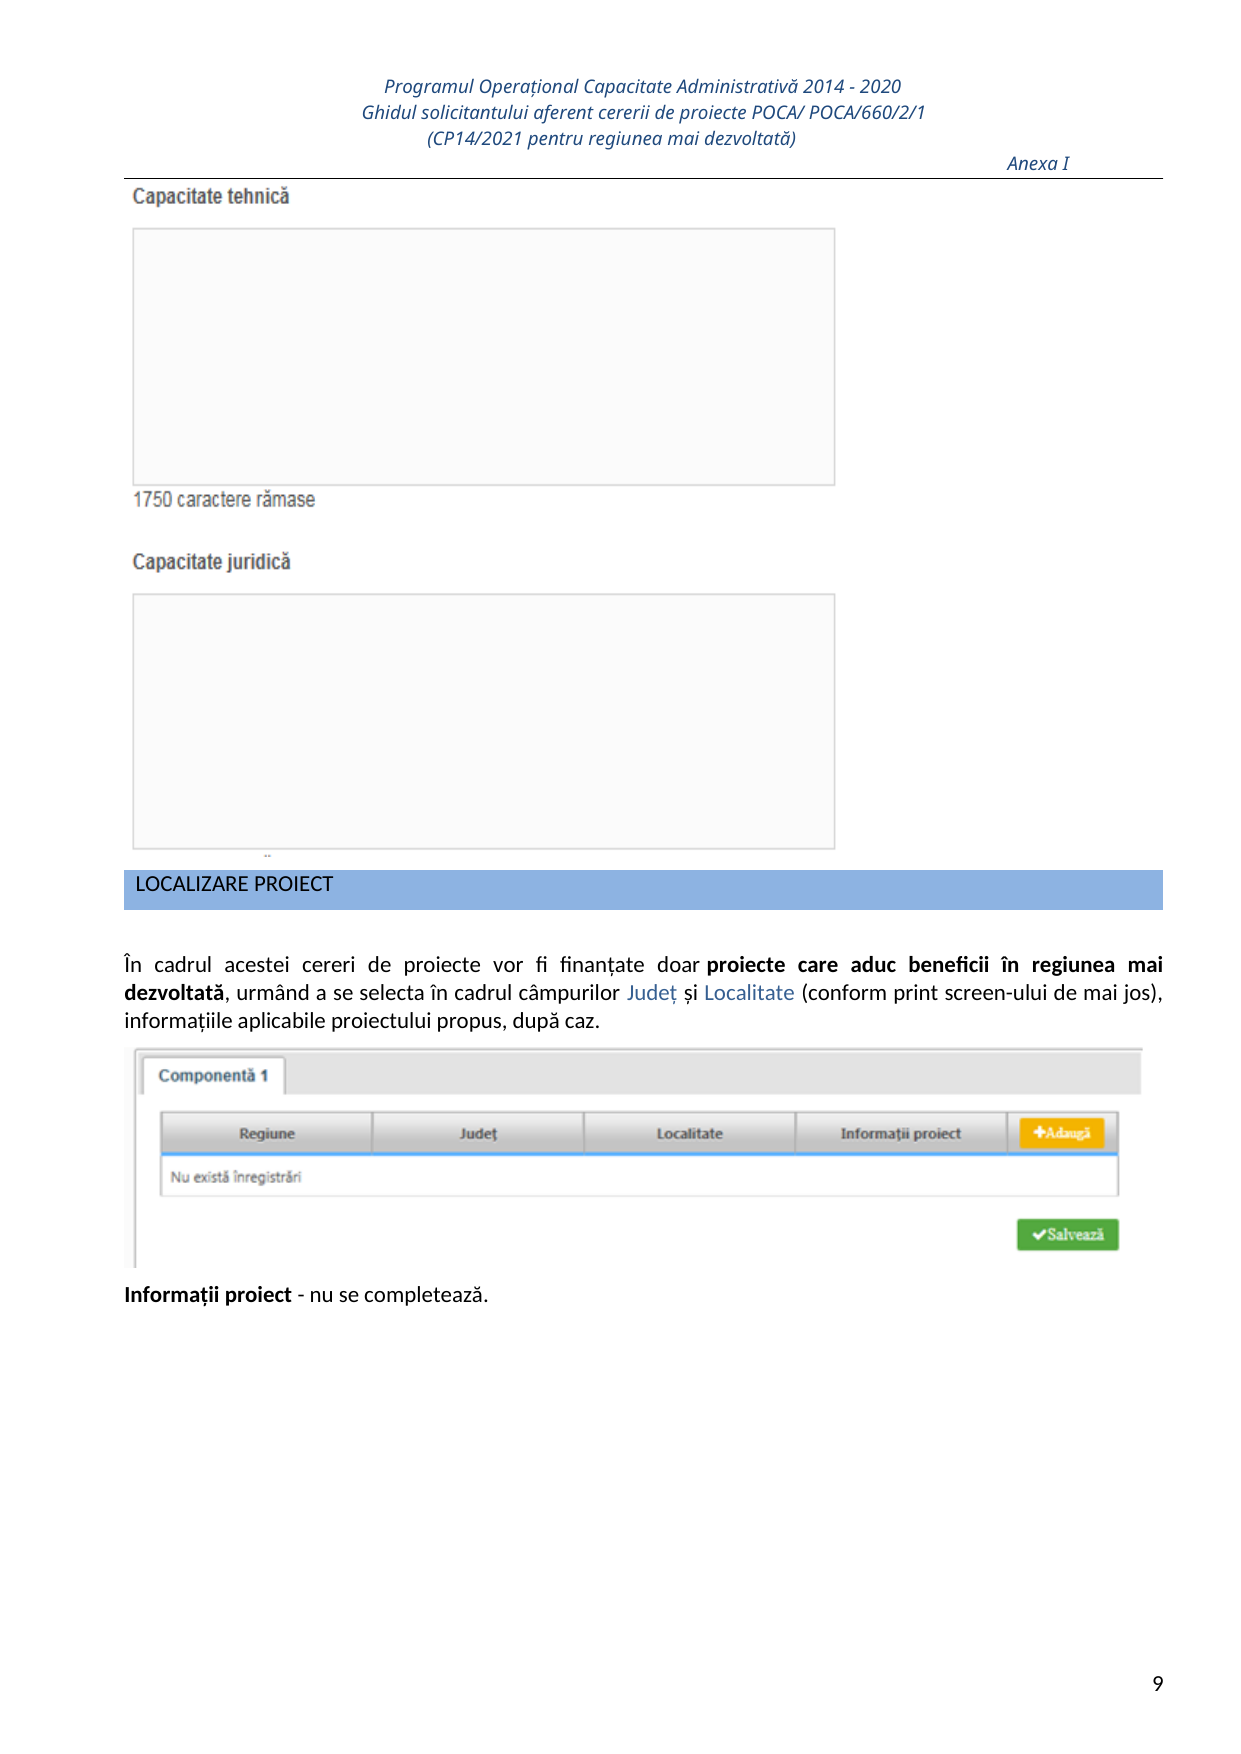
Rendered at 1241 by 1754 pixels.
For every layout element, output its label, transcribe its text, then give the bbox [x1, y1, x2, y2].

text Informații proiect - nu se completează. [124, 1280, 1163, 1308]
text În cadrul acestei cereri de proiecte vor fi finanțate doar proiecte care aduc beneficii în regiunea mai dezvoltată, urmând a se selecta în cadrul câmpurilor Județ și Localitate (conform print screen-ului de mai jos), informațiile aplicabile proiectului propus, după caz. [124, 951, 1163, 1034]
picture [124, 1047, 1143, 1268]
table_header LOCALIZARE PROIECT [124, 870, 1163, 910]
picture [124, 179, 856, 857]
